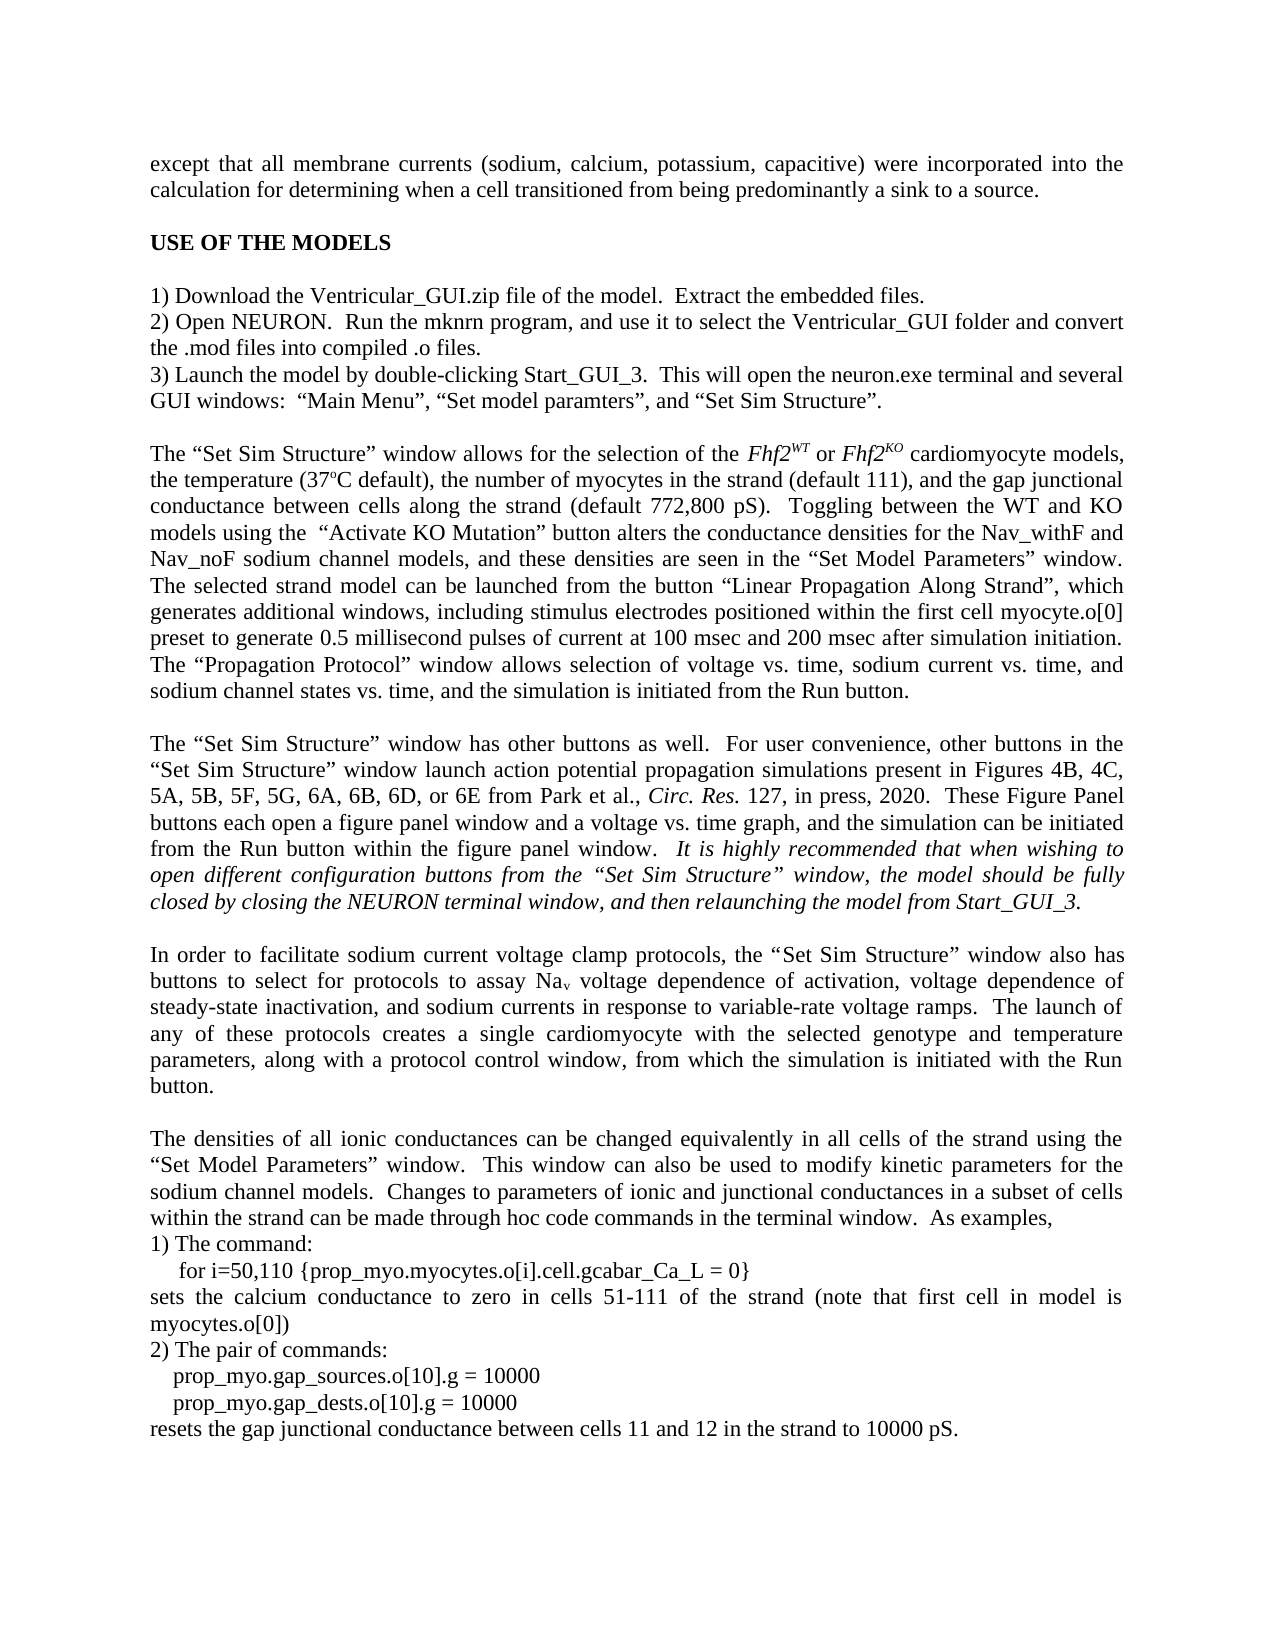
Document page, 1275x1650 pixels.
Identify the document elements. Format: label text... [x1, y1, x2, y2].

text 3) Launch the model by double-clicking Start_GUI_3. This will open the neuron.exe terminal and several GUI windows: “Main Menu”, “Set model paramters”, and “Set Sim Structure”. [150, 361, 1125, 413]
text In order to facilitate sodium current voltage clamp protocols, the “Set Sim Structure” window also has buttons to select for protocols to assay Nav voltage dependence of activation, voltage dependence of steady-state inactivation, and sodium currents in response to variable-rate voltage ramps. The launch of any of these protocols creates a single cardiomyocyte with the selected genotype and temperature parameters, along with a protocol control window, from which the simulation is initiated with the Run button. [150, 941, 1125, 1099]
text 1) The command: [150, 1231, 1125, 1257]
text The “Set Sim Structure” window allows for the selection of the Fhf2WT or Fhf2KO cardiomyocyte models, the temperature (37oC default), the number of myocytes in the strand (default 111), and the gap junctional conductance between cells along the strand (default 772,800 pS). Toggling between the WT and KO models using the “Activate KO Mutation” button alters the conductance densities for the Nav_withF and Nav_noF sodium channel models, and these densities are seen in the “Set Model Parameters” window. The selected strand model can be launched from the button “Linear Propagation Along Strand”, which generates additional windows, including stimulus electrodes positioned within the first cell myocyte.o[0] preset to generate 0.5 millisecond pulses of current at 100 msec and 200 msec after simulation initiation. The “Propagation Protocol” window allows selection of voltage vs. time, sodium current vs. time, and sodium channel states vs. time, and the simulation is initiated from the Run button. [150, 440, 1125, 703]
text 2) Open NEURON. Run the mknrn program, and use it to select the Ventricular_GUI folder and convert the .mod files into compiled .o files. [150, 308, 1125, 361]
text 1) Download the Ventricular_GUI.zip file of the model. Extract the embedded files. [150, 282, 1125, 308]
text The “Set Sim Structure” window has other buttons as well. For user convenience, other buttons in the “Set Sim Structure” window launch action potential propagation simulations present in Figures 4B, 4C, 5A, 5B, 5F, 5G, 6A, 6B, 6D, or 6E from Park et al., Circ. Res. 127, in press, 2020. These Figure Panel buttons each open a figure panel window and a voltage vs. time graph, and the simulation can be initiated from the Run button within the figure panel window. It is highly recommended that when wishing to open different configuration buttons from the “Set Sim Structure” window, the model should be fully closed by closing the NEURON terminal window, and then relaunching the model from Start_GUI_3. [150, 730, 1125, 914]
text The densities of all ionic conductances can be changed equivalently in all cells of the strand using the “Set Model Parameters” window. This window can also be used to modify kinetic parameters for the sodium channel models. Changes to parameters of ionic and junctional conductances in a subset of cells within the strand can be made through hoc code commands in the terminal window. As examples, [150, 1125, 1125, 1231]
text USE OF THE MODELS [150, 229, 1125, 255]
text prop_myo.gap_sources.o[10].g = 10000 [150, 1362, 1125, 1389]
text 2) The pair of commands: [150, 1336, 1125, 1362]
text resets the gap junctional conductance between cells 11 and 12 in the strand to 10000 pS. [150, 1415, 1125, 1441]
text for i=50,110 {prop_myo.myocytes.o[i].cell.gcabar_Ca_L = 0} [150, 1257, 1125, 1283]
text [150, 150, 1125, 203]
text prop_myo.gap_dests.o[10].g = 10000 [150, 1389, 1125, 1415]
text sets the calcium conductance to zero in cells 51-111 of the strand (note that first cell in model is myocytes.o[0]) [150, 1283, 1125, 1336]
